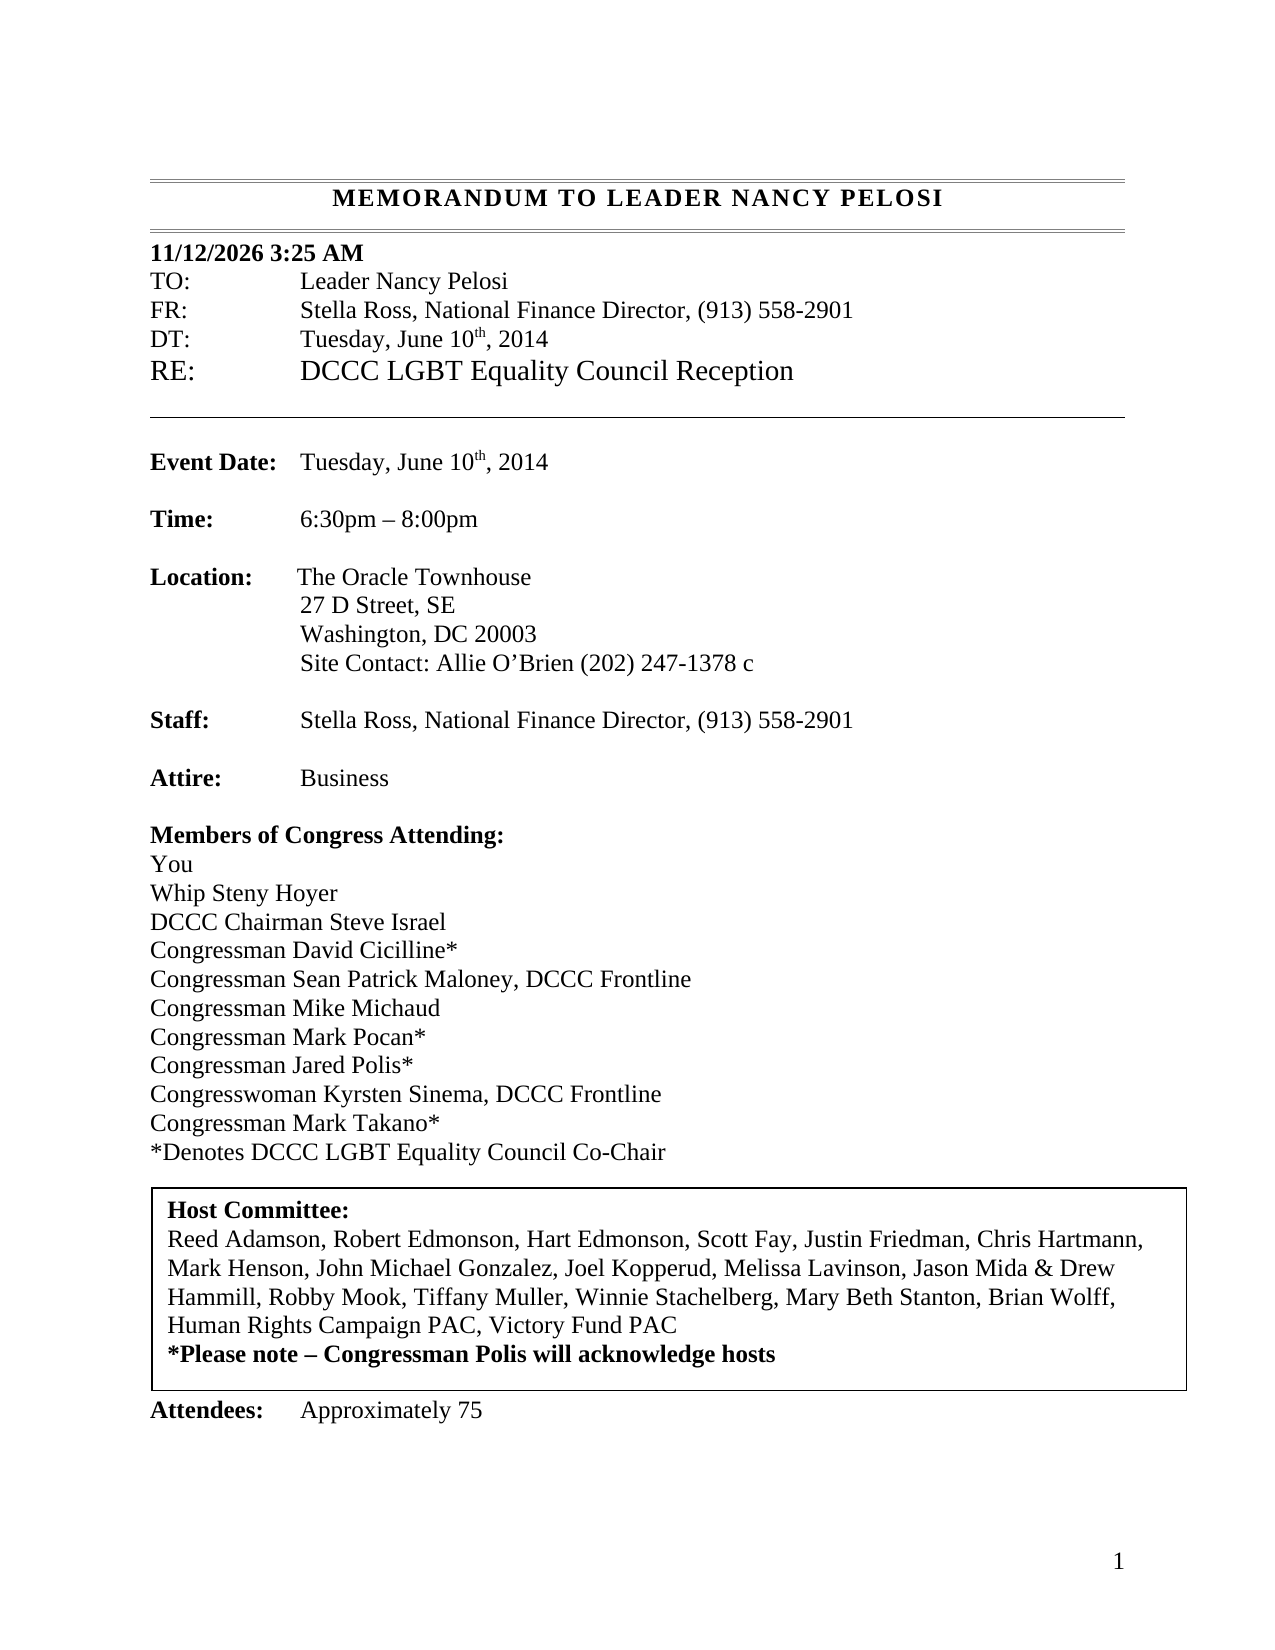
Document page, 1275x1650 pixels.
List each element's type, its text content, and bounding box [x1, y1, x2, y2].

text Members of Congress Attending: [150, 821, 1125, 849]
text Congressman Mike Michaud [150, 993, 1125, 1022]
text *Denotes DCCC LGBT Equality Council Co-Chair [150, 1137, 1125, 1166]
text memorandum to leader nancy pelosi [150, 183, 1125, 229]
text FR: Stella Ross, National Finance Director, (913) 558-2901 [150, 295, 1125, 324]
text DT: Tuesday, June 10th, 2014 [150, 324, 1125, 353]
text 4/13/2015 2:10 PM [150, 238, 1125, 266]
text Location: The Oracle Townhouse [150, 562, 1125, 591]
text 27 D Street, SE [150, 591, 1125, 619]
subtitle Event Date: Tuesday, June 10th, 2014 [150, 447, 1125, 476]
text Congresswoman Kyrsten Sinema, DCCC Frontline [150, 1079, 1125, 1108]
text Site Contact: Allie O’Brien (202) 247-1378 c [150, 648, 1125, 677]
text Attendees: Approximately 75 [150, 1396, 1125, 1424]
text Washington, DC 20003 [150, 619, 1125, 648]
text You [150, 849, 1125, 878]
text Whip Steny Hoyer [150, 878, 1125, 907]
text TO: Leader Nancy Pelosi [150, 266, 1125, 295]
text Congressman Jared Polis* [150, 1051, 1125, 1079]
text RE: DCCC LGBT Equality Council Reception [150, 353, 1125, 386]
text Congressman David Cicilline* [150, 936, 1125, 964]
text Congressman Mark Takano* [150, 1108, 1125, 1137]
text Congressman Mark Pocan* [150, 1022, 1125, 1051]
text Congressman Sean Patrick Maloney, DCCC Frontline [150, 964, 1125, 993]
text DCCC Chairman Steve Israel [150, 907, 1125, 936]
text Attire: Business [150, 763, 1125, 792]
text Staff: Stella Ross, National Finance Director, (913) 558-2901 [150, 706, 1125, 734]
text Time: 6:30pm – 8:00pm [150, 504, 1125, 533]
